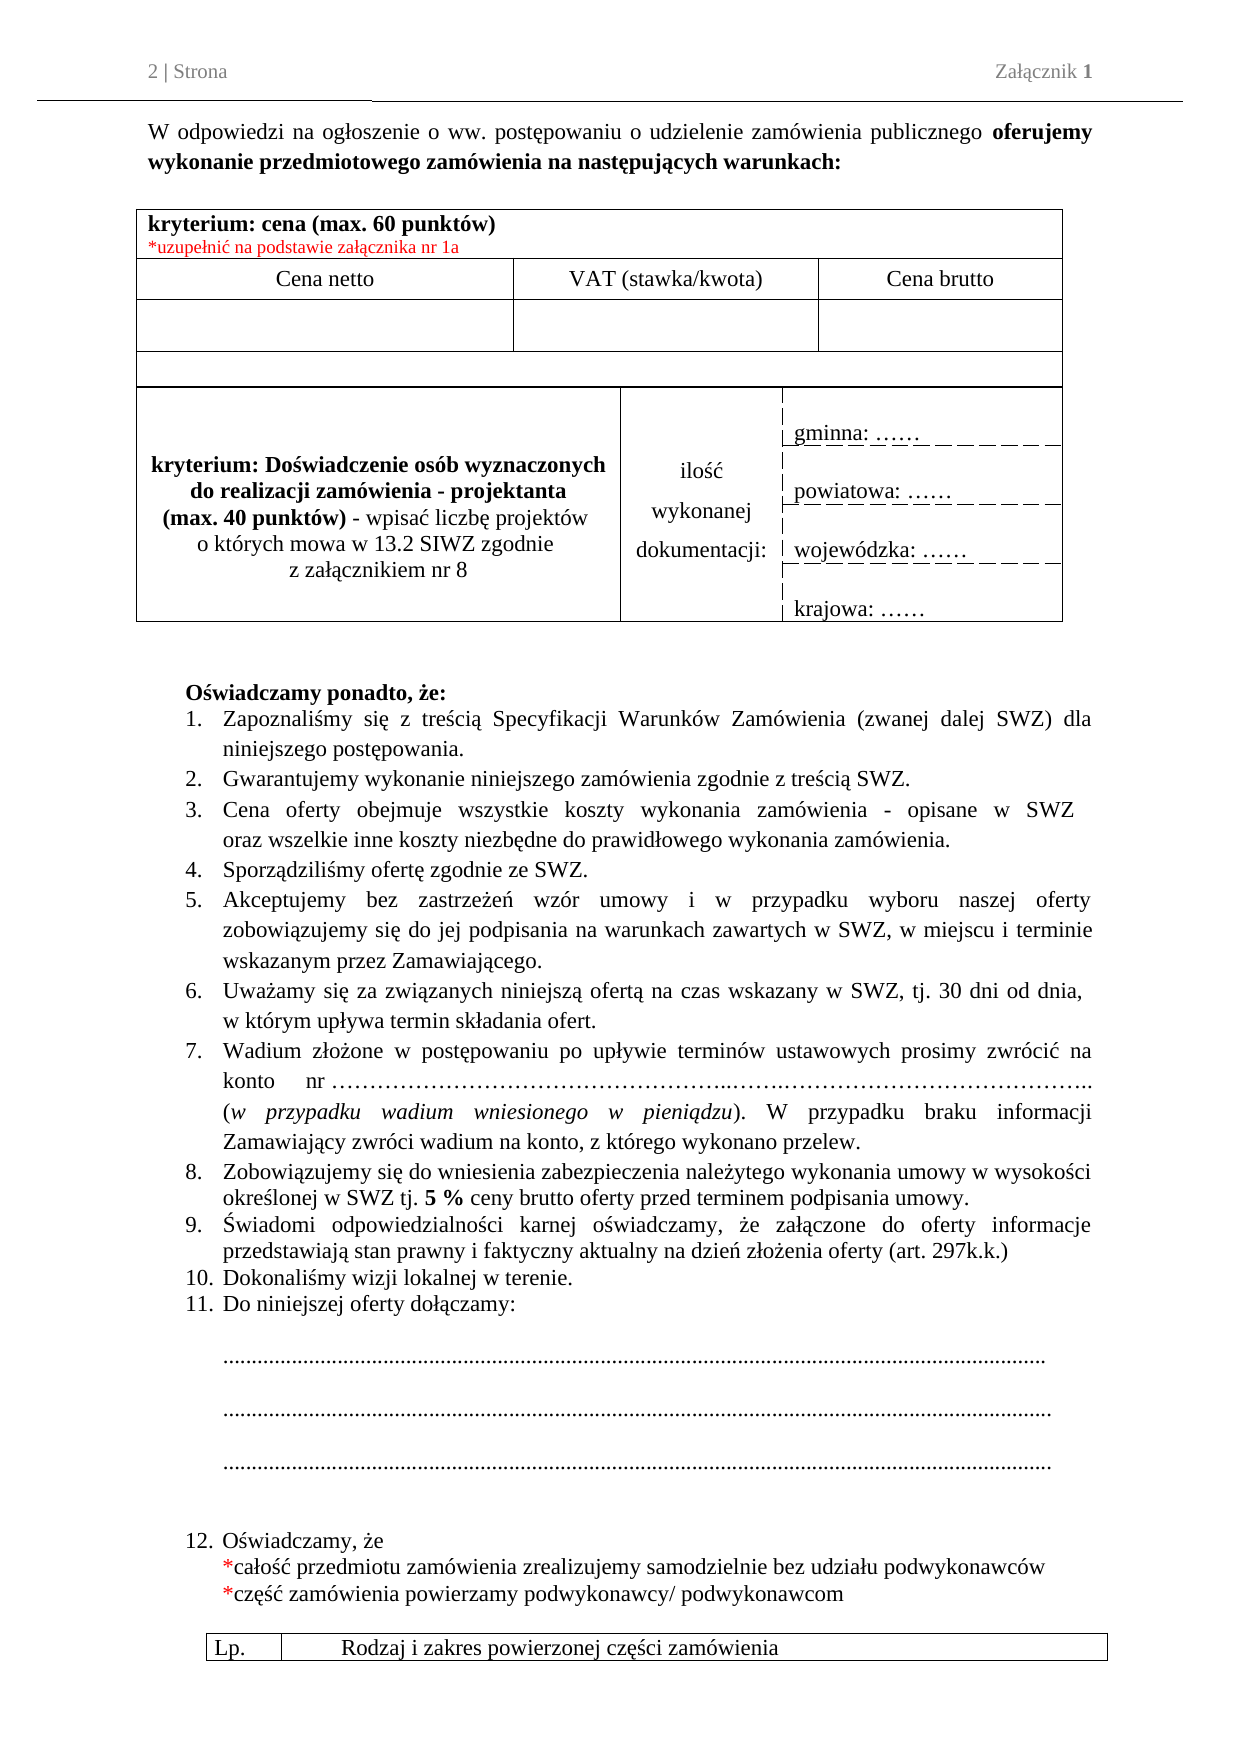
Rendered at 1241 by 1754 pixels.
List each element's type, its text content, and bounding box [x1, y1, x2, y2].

list Cena oferty obejmuje wszystkie koszty wykonania zamówienia - opisane w SWZ oraz wszelkie inne koszty niezbędne do prawidłowego wykonania zamówienia. [185, 796, 1092, 852]
text ................................................................................................................................................. [223, 1395, 1092, 1422]
text Oświadczamy ponadto, że: [185, 679, 1092, 705]
text W odpowiedzi na ogłoszenie o ww. postępowaniu o udzielenie zamówienia publicznego oferujemy wykonanie przedmiotowego zamówienia na następujących warunkach: [148, 118, 1092, 175]
table_cell kryterium: Doświadczenie osób wyznaczonych do realizacji zamówienia - projektanta (max. 40 punktów) - wpisać liczbę projektów o których mowa w 13.2 SIWZ zgodnie z załącznikiem nr 8 [137, 388, 620, 621]
list Zobowiązujemy się do wniesienia zabezpieczenia należytego wykonania umowy w wysokości określonej w SWZ tj. 5 % ceny brutto oferty przed terminem podpisania umowy. [185, 1158, 1092, 1211]
list Gwarantujemy wykonanie niniejszego zamówienia zgodnie z treścią SWZ. [185, 765, 1092, 792]
table_cell ilość wykonanej dokumentacji: [621, 388, 783, 621]
table_cell krajowa: …… [783, 563, 1062, 621]
text ................................................................................................................................................. [223, 1448, 1092, 1474]
list Wadium złożone w postępowaniu po upływie terminów ustawowych prosimy zwrócić na konto nr ……………………………………………..…….………………………………….. (w przypadku wadium wniesionego w pieniądzu). W przypadku braku informacji Zamawiający zwróci wadium na konto, z którego wykonano przelew. [185, 1037, 1092, 1154]
table_cell [137, 352, 1062, 386]
table_cell wojewódzka: …… [783, 504, 1062, 562]
list Sporządziliśmy ofertę zgodnie ze SWZ. [185, 856, 1092, 882]
table_cell VAT (stawka/kwota) [514, 259, 818, 298]
list Uważamy się za związanych niniejszą ofertą na czas wskazany w SWZ, tj. 30 dni od dnia, w którym upływa termin składania ofert. [185, 977, 1092, 1033]
list Akceptujemy bez zastrzeżeń wzór umowy i w przypadku wyboru naszej oferty zobowiązujemy się do jej podpisania na warunkach zawartych w SWZ, w miejscu i terminie wskazanym przez Zamawiającego. [185, 886, 1092, 973]
list Zapoznaliśmy się z treścią Specyfikacji Warunków Zamówienia (zwanej dalej SWZ) dla niniejszego postępowania. [185, 705, 1092, 762]
table_cell [137, 300, 513, 351]
text *całość przedmiotu zamówienia zrealizujemy samodzielnie bez udziału podwykonawców [222, 1553, 1092, 1580]
text *część zamówienia powierzamy podwykonawcy/ podwykonawcom [222, 1580, 1092, 1606]
list Świadomi odpowiedzialności karnej oświadczamy, że załączone do oferty informacje przedstawiają stan prawny i faktyczny aktualny na dzień złożenia oferty (art. 297k.k.) [185, 1211, 1092, 1263]
table_cell powiatowa: …… [783, 445, 1062, 504]
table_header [282, 1634, 1107, 1660]
table_cell [514, 300, 818, 351]
table_cell Cena netto [137, 259, 513, 298]
list Dokonaliśmy wizji lokalnej w terenie. [185, 1263, 1092, 1290]
list Do niniejszej oferty dołączamy: [185, 1290, 1092, 1316]
table_cell gminna: …… [783, 388, 1062, 445]
list Oświadczamy, że [185, 1527, 1092, 1553]
table_cell [819, 300, 1062, 351]
table_header Lp. [207, 1634, 281, 1660]
table_header kryterium: cena (max. 60 punktów) *uzupełnić na podstawie załącznika nr 1a [137, 210, 1062, 258]
table_cell Cena brutto [819, 259, 1062, 298]
text ................................................................................................................................................ [223, 1343, 1092, 1369]
